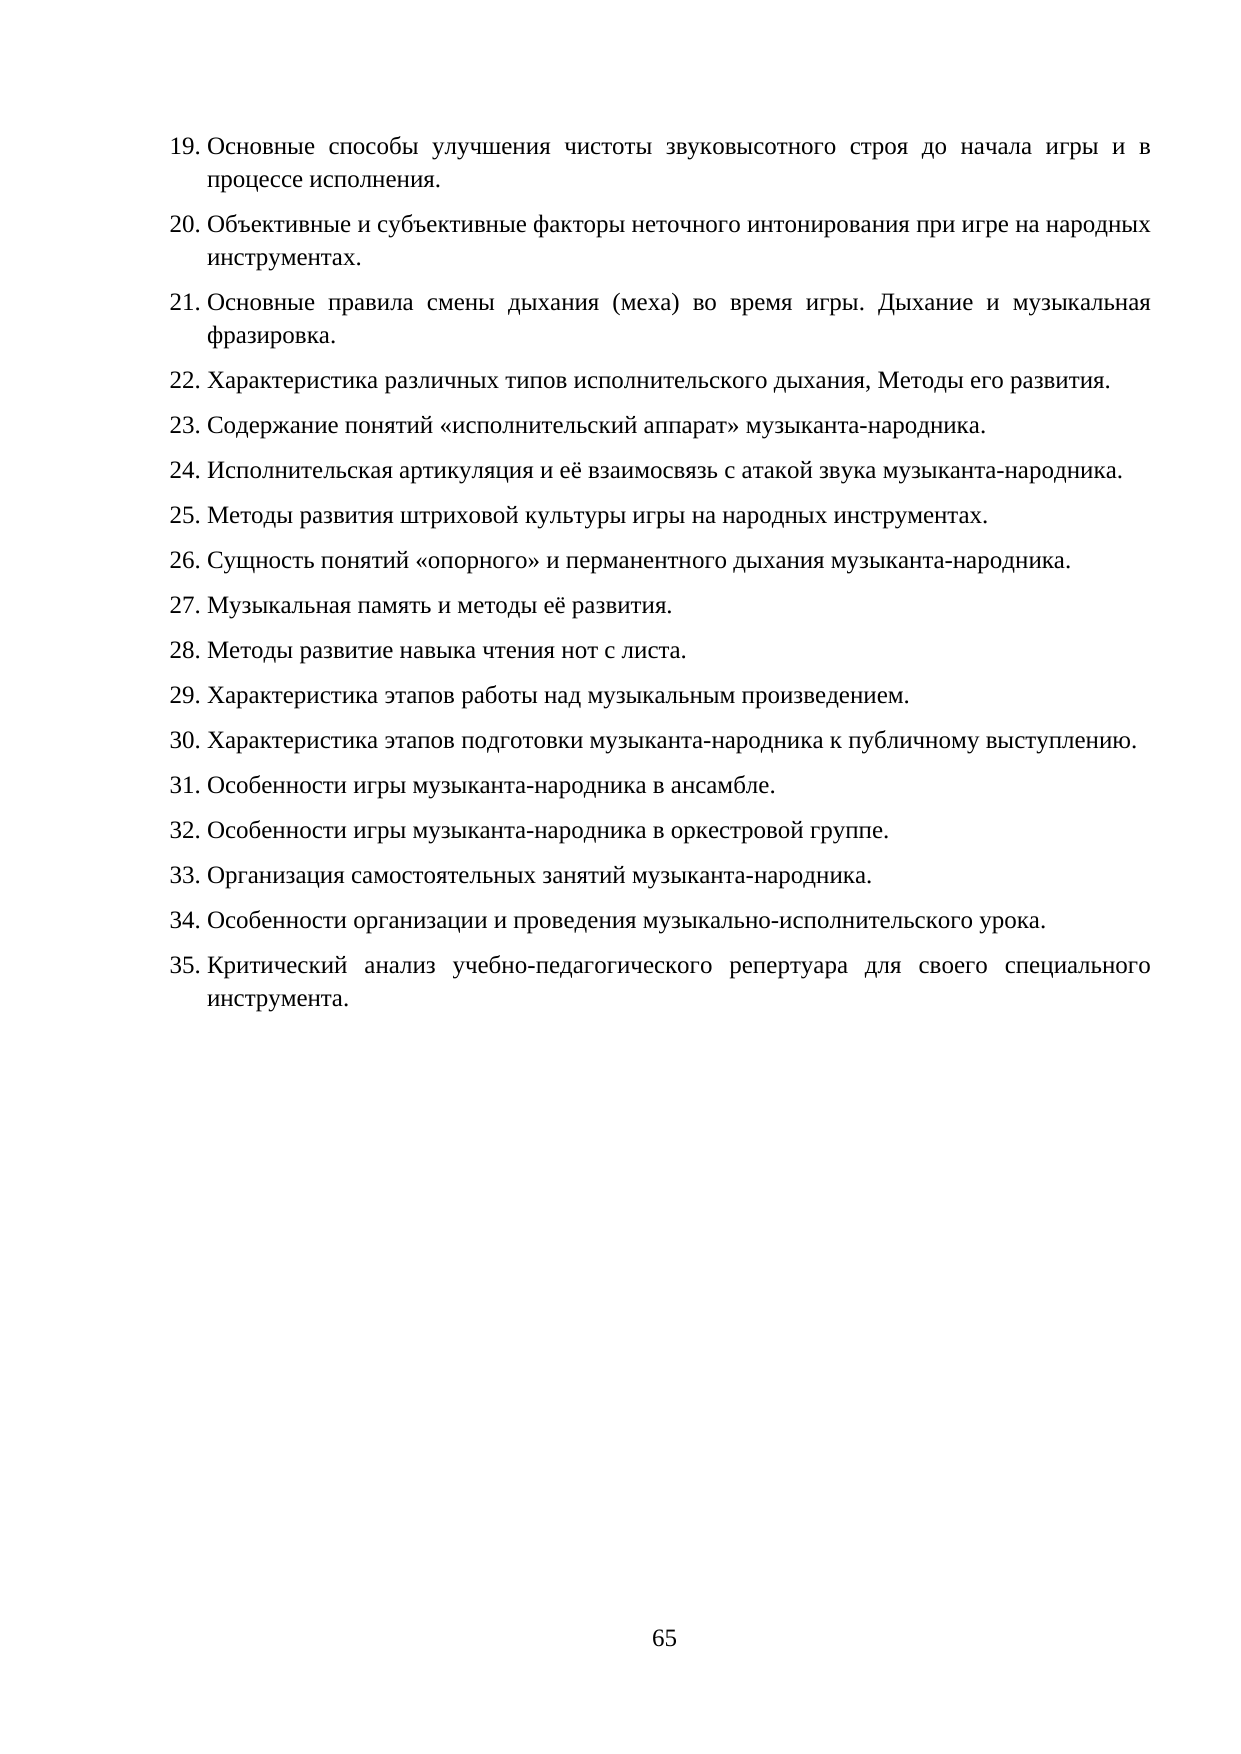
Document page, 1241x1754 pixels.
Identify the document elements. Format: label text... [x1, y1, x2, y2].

list Основные правила смены дыхания (меха) во время игры. Дыхание и музыкальная фразировка. [169, 287, 1152, 349]
list Организация самостоятельных занятий музыканта-народника. [169, 860, 1152, 889]
list Основные способы улучшения чистоты звуковысотного строя до начала игры и в процессе исполнения. [169, 131, 1152, 193]
list Характеристика различных типов исполнительского дыхания, Методы его развития. [169, 365, 1152, 394]
list Особенности игры музыканта-народника в оркестровой группе. [169, 815, 1152, 844]
list Характеристика этапов подготовки музыканта-народника к публичному выступлению. [169, 725, 1152, 754]
list Особенности организации и проведения музыкально-исполнительского урока. [169, 905, 1152, 934]
list Методы развития штриховой культуры игры на народных инструментах. [169, 500, 1152, 529]
list Музыкальная память и методы её развития. [169, 590, 1152, 619]
list Исполнительская артикуляция и её взаимосвязь с атакой звука музыканта-народника. [169, 455, 1152, 484]
list Методы развитие навыка чтения нот с листа. [169, 635, 1152, 664]
list Объективные и субъективные факторы неточного интонирования при игре на народных инструментах. [169, 209, 1152, 271]
list Сущность понятий «опорного» и перманентного дыхания музыканта-народника. [169, 545, 1152, 574]
list Содержание понятий «исполнительский аппарат» музыканта-народника. [169, 410, 1152, 439]
list Критический анализ учебно-педагогического репертуара для своего специального инструмента. [169, 950, 1152, 1012]
list Характеристика этапов работы над музыкальным произведением. [169, 680, 1152, 709]
list Особенности игры музыканта-народника в ансамбле. [169, 770, 1152, 799]
